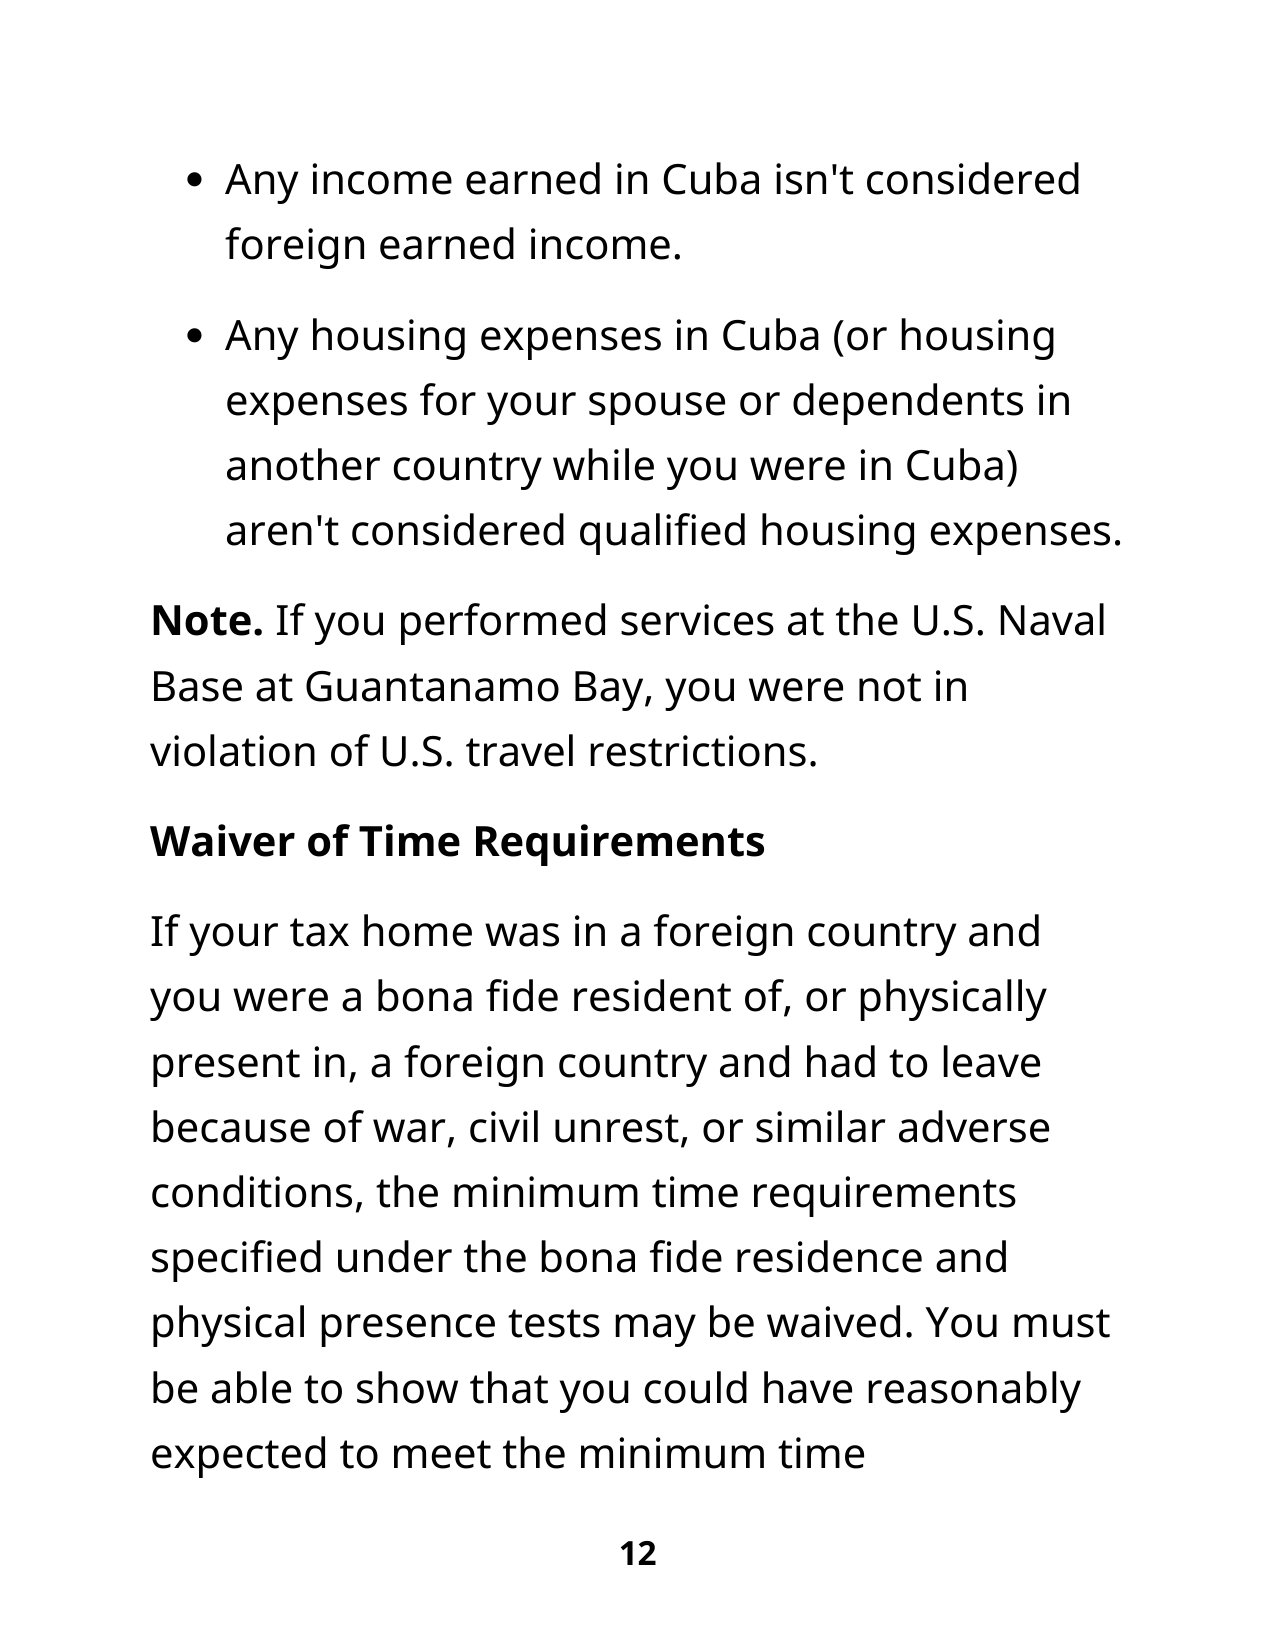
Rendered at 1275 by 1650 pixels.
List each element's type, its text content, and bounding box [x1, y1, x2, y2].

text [150, 902, 1125, 1481]
text Note. If you performed services at the U.S. Naval Base at Guantanamo Bay, you were not in violation of U.S. travel restrictions. [150, 591, 1125, 778]
text Waiver of Time Requirements [150, 812, 1125, 869]
text Any housing expenses in Cuba (or housing expenses for your spouse or dependents in another country while you were in Cuba) aren't considered qualified housing expenses. [187, 305, 1125, 558]
text Any income earned in Cuba isn't considered foreign earned income. [187, 150, 1125, 272]
